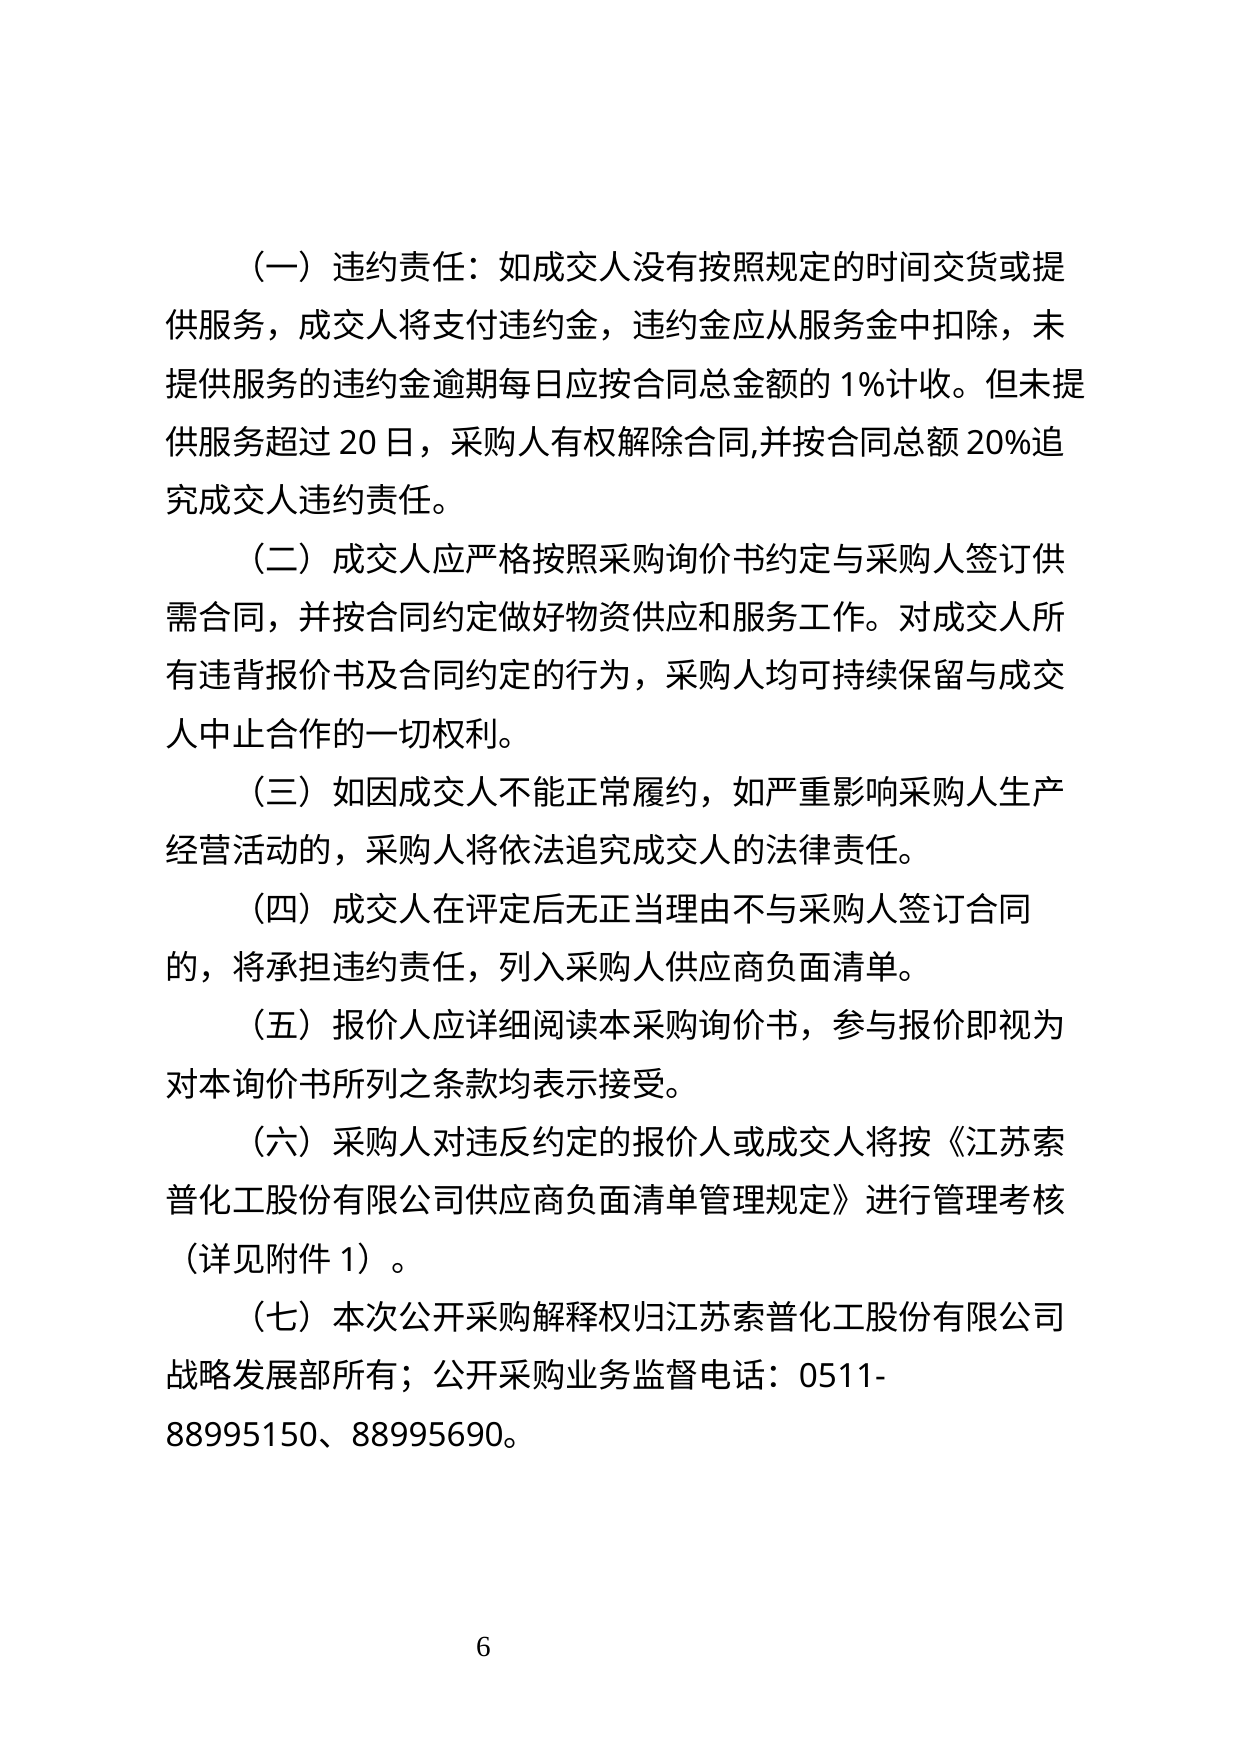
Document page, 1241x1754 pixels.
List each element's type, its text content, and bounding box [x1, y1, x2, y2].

text （一）违约责任：如成交人没有按照规定的时间交货或提供服务，成交人将支付违约金，违约金应从服务金中扣除，未提供服务的违约金逾期每日应按合同总金额的1%计收。但未提供服务超过20日，采购人有权解除合同,并按合同总额20%追究成交人违约责任。 [165, 233, 1087, 524]
text （二）成交人应严格按照采购询价书约定与采购人签订供需合同，并按合同约定做好物资供应和服务工作。对成交人所有违背报价书及合同约定的行为，采购人均可持续保留与成交人中止合作的一切权利。 [165, 524, 1087, 758]
text （六）采购人对违反约定的报价人或成交人将按《江苏索普化工股份有限公司供应商负面清单管理规定》进行管理考核（详见附件1）。 [165, 1108, 1087, 1283]
text （五）报价人应详细阅读本采购询价书，参与报价即视为对本询价书所列之条款均表示接受。 [165, 991, 1087, 1108]
text （七）本次公开采购解释权归江苏索普化工股份有限公司战略发展部所有；公开采购业务监督电话：0511-88995150、88995690。 [165, 1283, 1087, 1458]
text （四）成交人在评定后无正当理由不与采购人签订合同的，将承担违约责任，列入采购人供应商负面清单。 [165, 874, 1087, 991]
text （三）如因成交人不能正常履约，如严重影响采购人生产经营活动的，采购人将依法追究成交人的法律责任。 [165, 758, 1087, 874]
